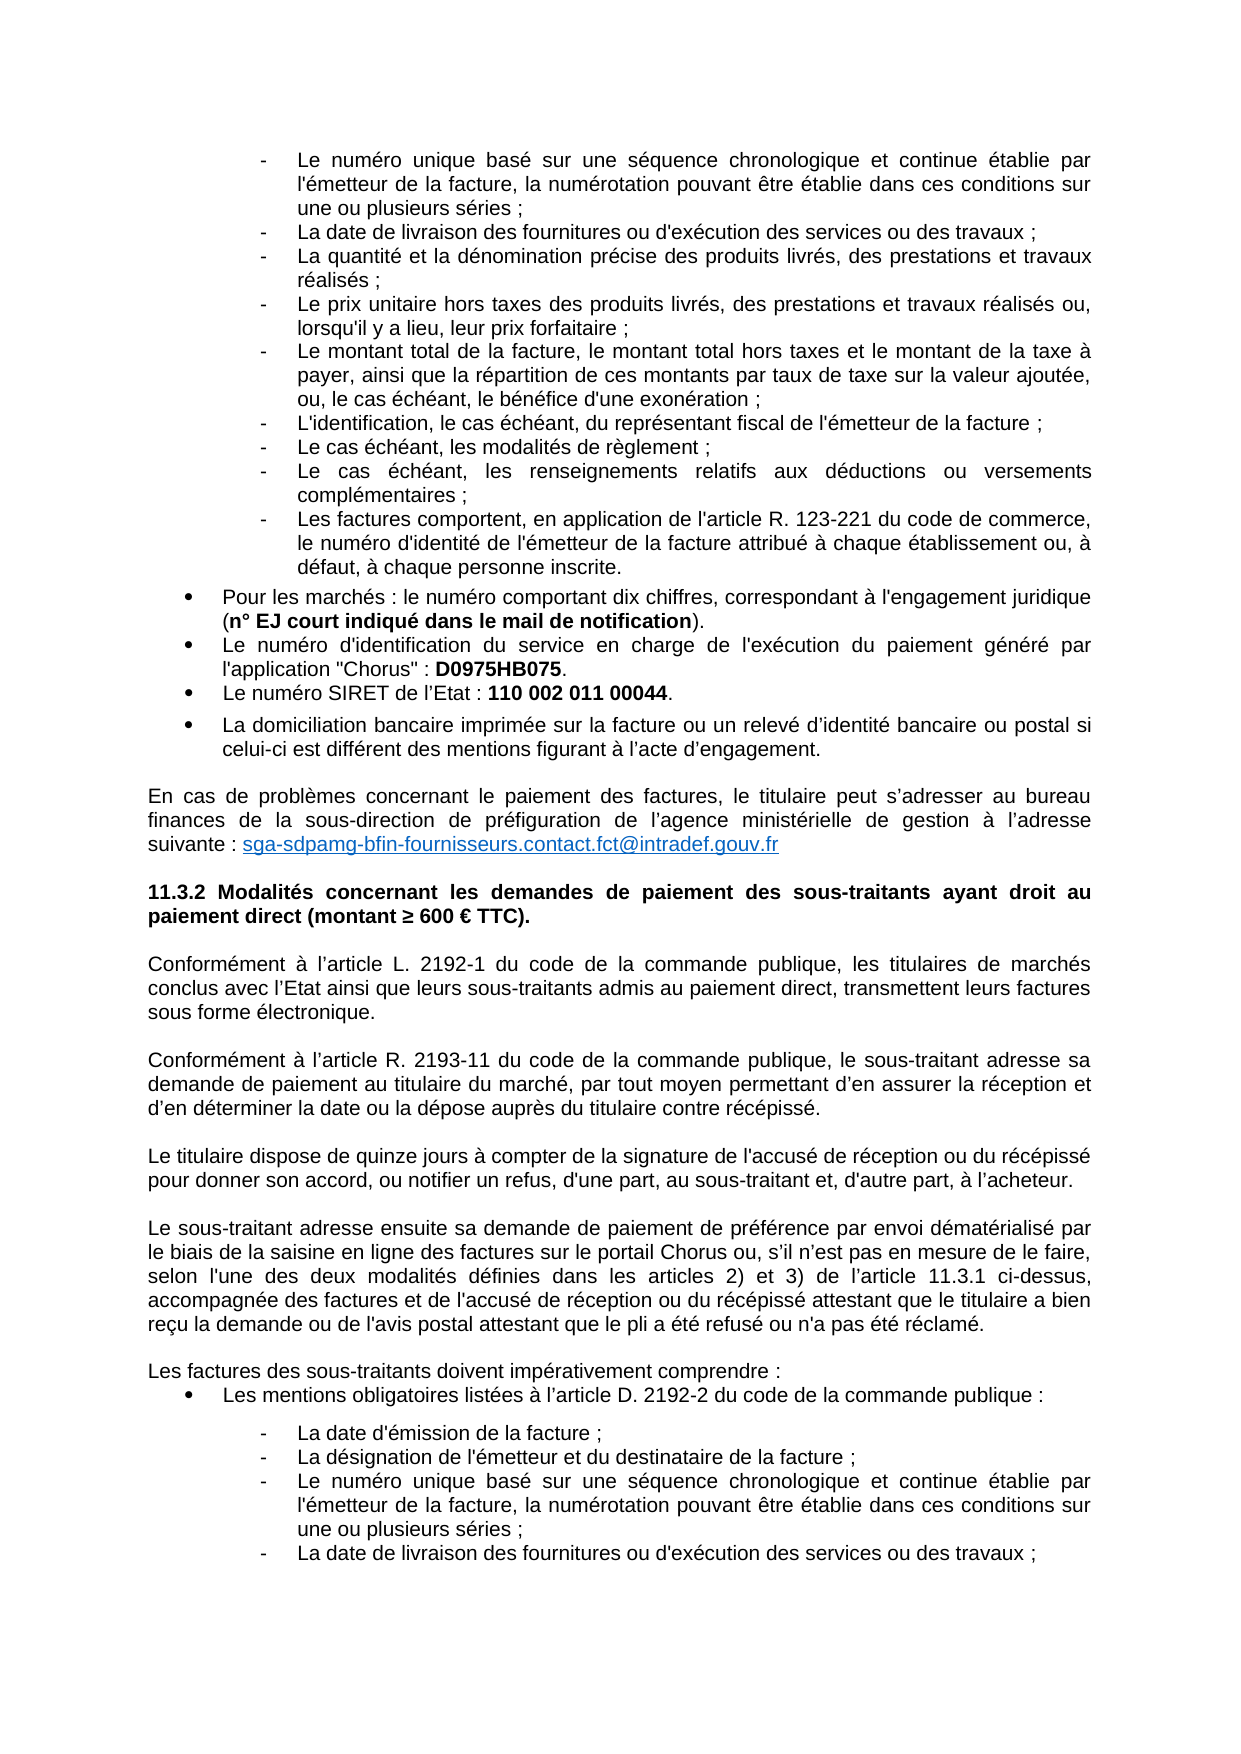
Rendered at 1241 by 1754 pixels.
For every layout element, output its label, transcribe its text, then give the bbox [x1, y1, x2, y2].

text 11.3.2 Modalités concernant les demandes de paiement des sous-traitants ayant droit au paiement direct (montant ≥ 600 € TTC). [148, 880, 1093, 928]
list La date de livraison des fournitures ou d'exécution des services ou des travaux ; [260, 219, 1093, 243]
list Le numéro unique basé sur une séquence chronologique et continue établie par l'émetteur de la facture, la numérotation pouvant être établie dans ces conditions sur une ou plusieurs séries ; [260, 148, 1093, 219]
list La date de livraison des fournitures ou d'exécution des services ou des travaux ; [260, 1541, 1093, 1564]
text Les factures des sous-traitants doivent impérativement comprendre : [148, 1359, 1093, 1383]
list Pour les marchés : le numéro comportant dix chiffres, correspondant à l'engagement juridique (n° EJ court indiqué dans le mail de notification). [185, 585, 1093, 633]
list Le cas échéant, les renseignements relatifs aux déductions ou versements complémentaires ; [260, 459, 1093, 507]
list L'identification, le cas échéant, du représentant fiscal de l'émetteur de la facture ; [260, 411, 1093, 435]
list Le prix unitaire hors taxes des produits livrés, des prestations et travaux réalisés ou, lorsqu'il y a lieu, leur prix forfaitaire ; [260, 291, 1093, 339]
text Conformément à l’article R. 2193-11 du code de la commande publique, le sous-traitant adresse sa demande de paiement au titulaire du marché, par tout moyen permettant d’en assurer la réception et d’en déterminer la date ou la dépose auprès du titulaire contre récépissé. [148, 1048, 1093, 1120]
text Conformément à l’article L. 2192-1 du code de la commande publique, les titulaires de marchés conclus avec l’Etat ainsi que leurs sous-traitants admis au paiement direct, transmettent leurs factures sous forme électronique. [148, 952, 1093, 1024]
list Les factures comportent, en application de l'article R. 123-221 du code de commerce, le numéro d'identité de l'émetteur de la facture attribué à chaque établissement ou, à défaut, à chaque personne inscrite. [260, 507, 1093, 579]
list La quantité et la dénomination précise des produits livrés, des prestations et travaux réalisés ; [260, 243, 1093, 291]
list La date d'émission de la facture ; [260, 1421, 1093, 1445]
text Le titulaire dispose de quinze jours à compter de la signature de l'accusé de réception ou du récépissé pour donner son accord, ou notifier un refus, d'une part, au sous-traitant et, d'autre part, à l’acheteur. [148, 1144, 1093, 1192]
text Le sous-traitant adresse ensuite sa demande de paiement de préférence par envoi dématérialisé par le biais de la saisine en ligne des factures sur le portail Chorus ou, s’il n’est pas en mesure de le faire, selon l'une des deux modalités définies dans les articles 2) et 3) de l’article 11.3.1 ci-dessus, accompagnée des factures et de l'accusé de réception ou du récépissé attestant que le titulaire a bien reçu la demande ou de l'avis postal attestant que le pli a été refusé ou n'a pas été réclamé. [148, 1216, 1093, 1335]
list Le montant total de la facture, le montant total hors taxes et le montant de la taxe à payer, ainsi que la répartition de ces montants par taux de taxe sur la valeur ajoutée, ou, le cas échéant, le bénéfice d'une exonération ; [260, 339, 1093, 411]
list Le cas échéant, les modalités de règlement ; [260, 435, 1093, 459]
list Le numéro unique basé sur une séquence chronologique et continue établie par l'émetteur de la facture, la numérotation pouvant être établie dans ces conditions sur une ou plusieurs séries ; [260, 1469, 1093, 1541]
text En cas de problèmes concernant le paiement des factures, le titulaire peut s’adresser au bureau finances de la sous-direction de préfiguration de l’agence ministérielle de gestion à l’adresse suivante : sga-sdpamg-bfin-fournisseurs.contact.fct@intradef.gouv.fr [148, 784, 1093, 856]
list Le numéro d'identification du service en charge de l'exécution du paiement généré par l'application "Chorus" : D0975HB075. [185, 633, 1093, 681]
list La désignation de l'émetteur et du destinataire de la facture ; [260, 1445, 1093, 1469]
list Les mentions obligatoires listées à l’article D. 2192-2 du code de la commande publique : [185, 1383, 1093, 1407]
list Le numéro SIRET de l’Etat : 110 002 011 00044. [185, 681, 1093, 705]
list La domiciliation bancaire imprimée sur la facture ou un relevé d’identité bancaire ou postal si celui-ci est différent des mentions figurant à l’acte d’engagement. [185, 712, 1093, 760]
